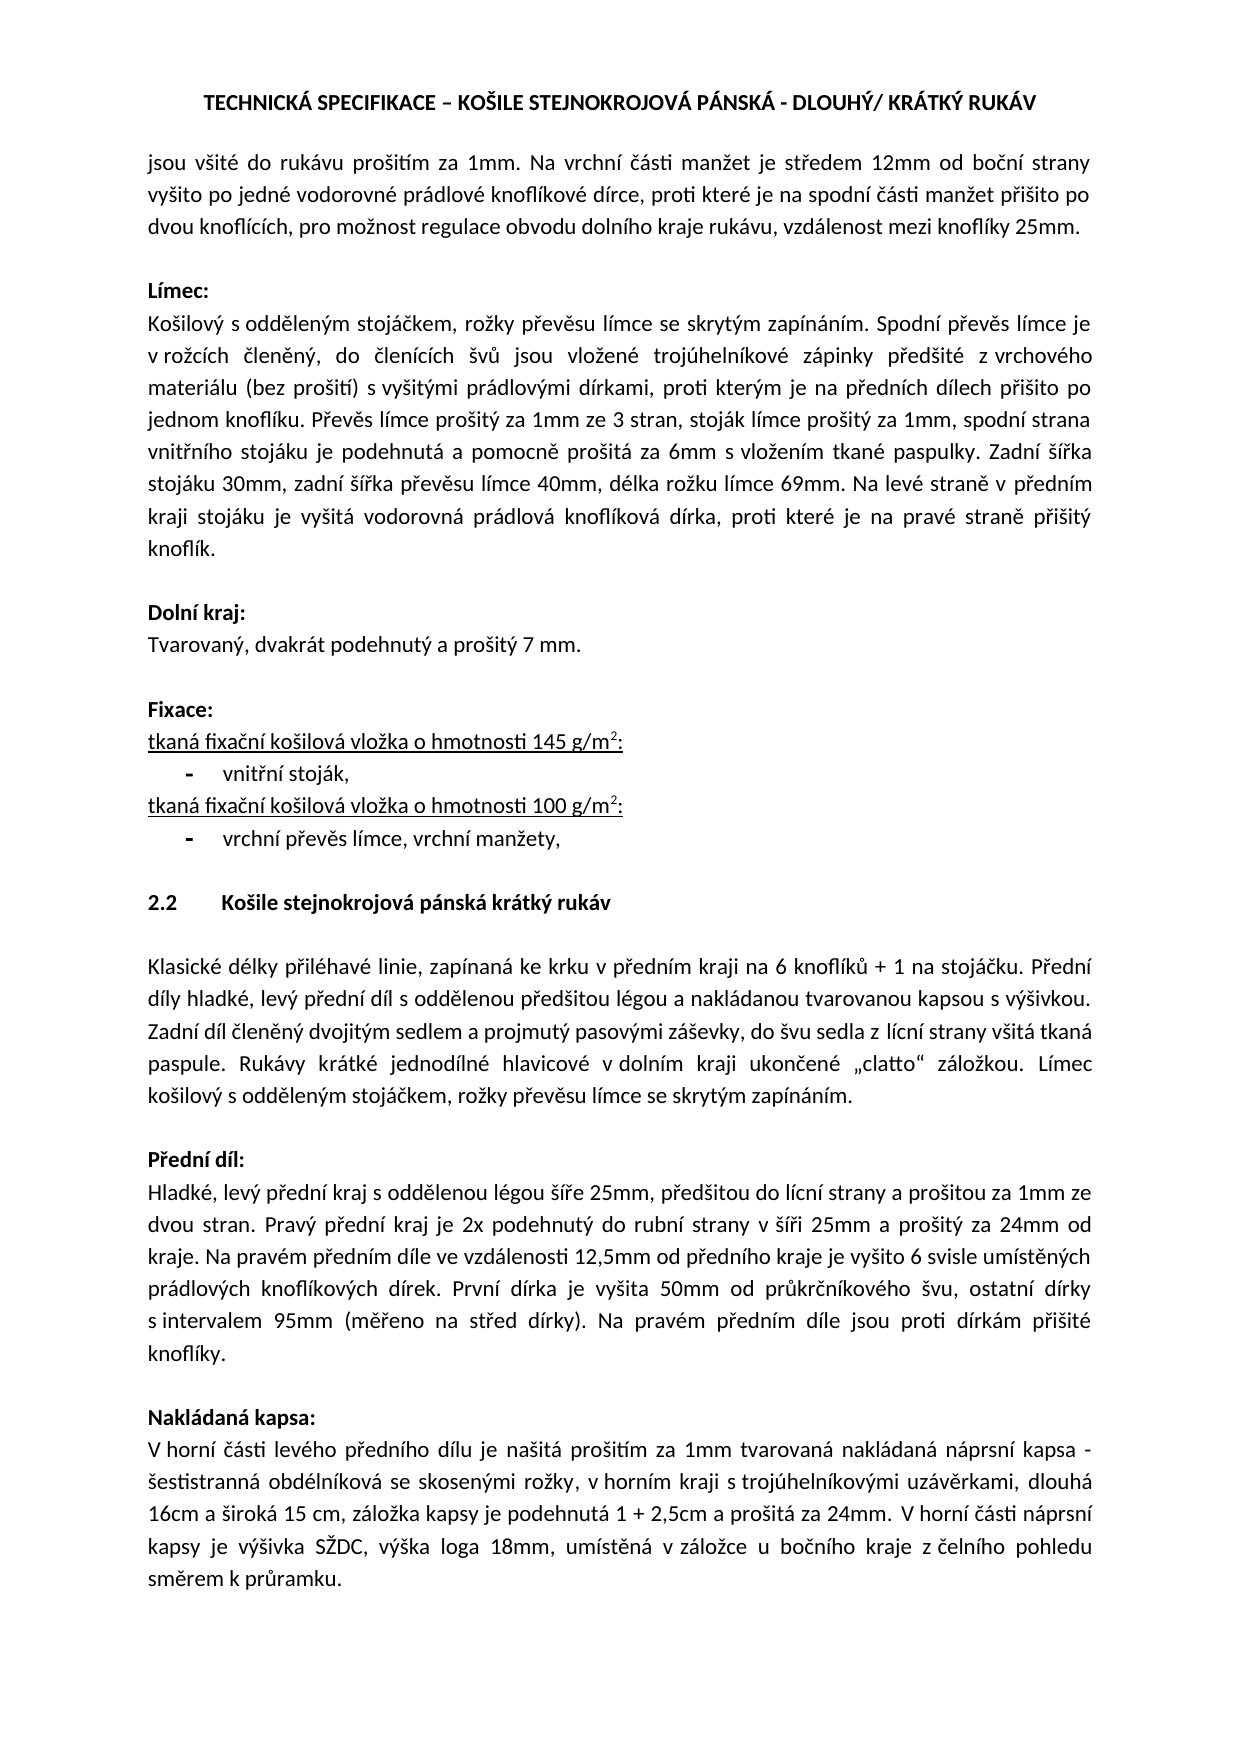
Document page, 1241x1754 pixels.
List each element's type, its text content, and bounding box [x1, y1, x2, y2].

text V horní části levého předního dílu je našitá prošitím za 1mm tvarovaná nakládaná náprsní kapsa -šestistranná obdélníková se skosenými rožky, v horním kraji s trojúhelníkovými uzávěrkami, dlouhá 16cm a široká 15 cm, záložka kapsy je podehnutá 1 + 2,5cm a prošitá za 24mm. V horní části náprsní kapsy je výšivka SŽDC, výška loga 18mm, umístěná v záložce u bočního kraje z čelního pohledu směrem k průramku. [148, 1435, 1092, 1592]
list vrchní převěs límce, vrchní manžety, [185, 824, 1092, 852]
text Nakládaná kapsa: [148, 1403, 1092, 1431]
text Tvarovaný, dvakrát podehnutý a prošitý 7 mm. [148, 631, 1092, 658]
text Klasické délky přiléhavé linie, zapínaná ke krku v předním kraji na 6 knoflíků + 1 na stojáčku. Přední díly hladké, levý přední díl s oddělenou předšitou légou a nakládanou tvarovanou kapsou s výšivkou. Zadní díl členěný dvojitým sedlem a projmutý pasovými záševky, do švu sedla z lícní strany všitá tkaná paspule. Rukávy krátké jednodílné hlavicové v dolním kraji ukončené „clatto“ záložkou. Límec košilový s odděleným stojáčkem, rožky převěsu límce se skrytým zapínáním. [148, 952, 1092, 1109]
list Košile stejnokrojová pánská krátký rukáv [148, 888, 1092, 916]
text Přední díl: [148, 1146, 1092, 1173]
list vnitřní stoják, [185, 759, 1092, 787]
text tkaná fixační košilová vložka o hmotnosti 145 g/m2: [148, 727, 1092, 755]
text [148, 148, 1092, 240]
text Košilový s odděleným stojáčkem, rožky převěsu límce se skrytým zapínáním. Spodní převěs límce je v rožcích členěný, do členících švů jsou vložené trojúhelníkové zápinky předšité z vrchového materiálu (bez prošití) s vyšitými prádlovými dírkami, proti kterým je na předních dílech přišito po jednom knoflíku. Převěs límce prošitý za 1mm ze 3 stran, stoják límce prošitý za 1mm, spodní strana vnitřního stojáku je podehnutá a pomocně prošitá za 6mm s vložením tkané paspulky. Zadní šířka stojáku 30mm, zadní šířka převěsu límce 40mm, délka rožku límce 69mm. Na levé straně v předním kraji stojáku je vyšitá vodorovná prádlová knoflíková dírka, proti které je na pravé straně přišitý knoflík. [148, 309, 1092, 562]
text tkaná fixační košilová vložka o hmotnosti 100 g/m2: [148, 791, 1092, 819]
text Límec: [148, 276, 1092, 304]
text Dolní kraj: [148, 598, 1092, 626]
text Hladké, levý přední kraj s oddělenou légou šíře 25mm, předšitou do lícní strany a prošitou za 1mm ze dvou stran. Pravý přední kraj je 2x podehnutý do rubní strany v šíři 25mm a prošitý za 24mm od kraje. Na pravém předním díle ve vzdálenosti 12,5mm od předního kraje je vyšito 6 svisle umístěných prádlových knoflíkových dírek. První dírka je vyšita 50mm od průkrčníkového švu, ostatní dírky s intervalem 95mm (měřeno na střed dírky). Na pravém předním díle jsou proti dírkám přišité knoflíky. [148, 1178, 1092, 1367]
text Fixace: [148, 695, 1092, 723]
